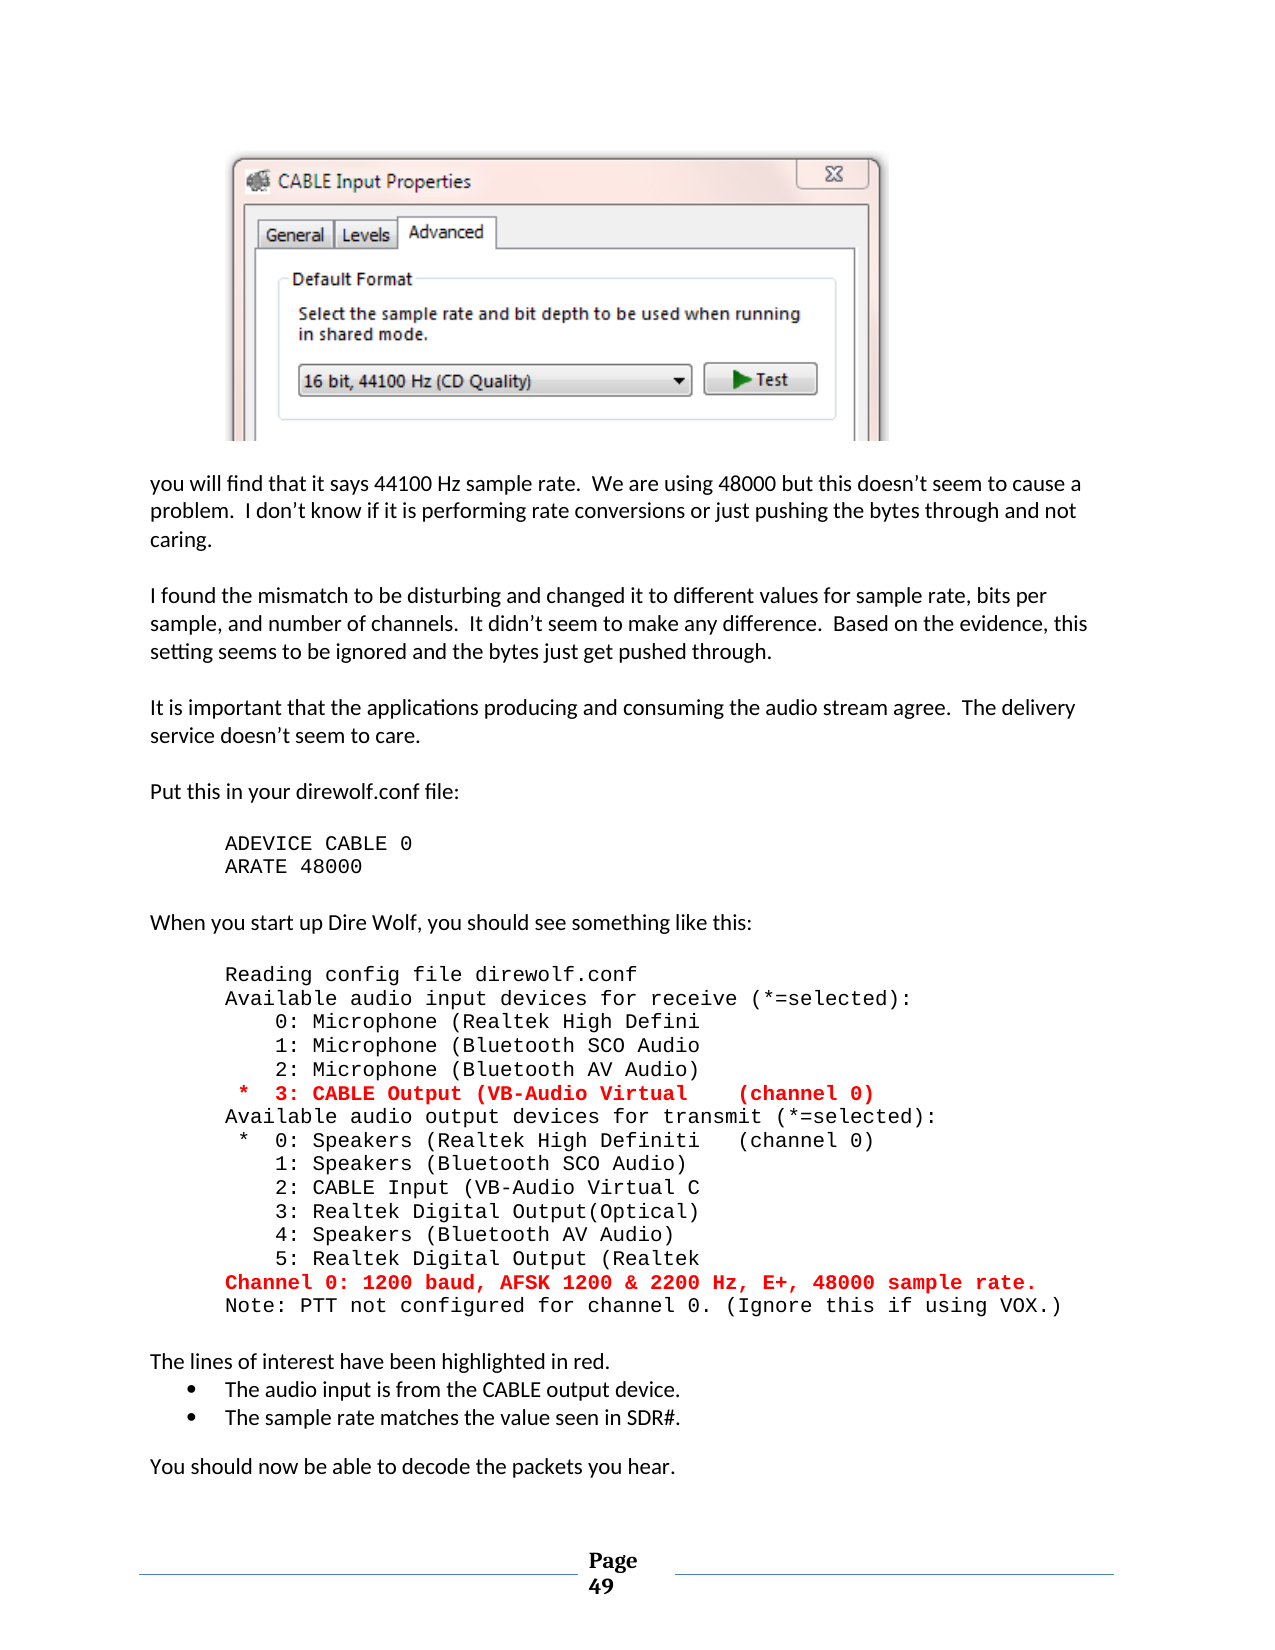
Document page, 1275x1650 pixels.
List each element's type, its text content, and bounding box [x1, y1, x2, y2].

text Available audio output devices for transmit (*=selected): [225, 1106, 1125, 1130]
text Put this in your direwolf.conf file: [150, 777, 1125, 805]
text You should now be able to decode the packets you hear. [150, 1452, 1125, 1480]
text 5: Realtek Digital Output (Realtek [225, 1248, 1125, 1272]
picture [225, 150, 889, 441]
list The sample rate matches the value seen in SDR#. [187, 1403, 1125, 1431]
text 2: Microphone (Bluetooth AV Audio) [225, 1059, 1125, 1082]
text * 0: Speakers (Realtek High Definiti (channel 0) [225, 1130, 1125, 1153]
text 1: Microphone (Bluetooth SCO Audio [225, 1035, 1125, 1059]
text When you start up Dire Wolf, you should see something like this: [150, 908, 1125, 936]
text 4: Speakers (Bluetooth AV Audio) [225, 1224, 1125, 1248]
text Note: PTT not configured for channel 0. (Ignore this if using VOX.) [225, 1295, 1125, 1319]
text * 3: CABLE Output (VB-Audio Virtual (channel 0) [225, 1082, 1125, 1106]
text Channel 0: 1200 baud, AFSK 1200 & 2200 Hz, E+, 48000 sample rate. [225, 1272, 1125, 1295]
list The audio input is from the CABLE output device. [187, 1375, 1125, 1403]
text 0: Microphone (Realtek High Defini [225, 1012, 1125, 1035]
text you will find that it says 44100 Hz sample rate. We are using 48000 but this doesn’t seem to cause a problem. I don’t know if it is performing rate conversions or just pushing the bytes through and not caring. [150, 469, 1125, 553]
text 1: Speakers (Bluetooth SCO Audio) [225, 1153, 1125, 1177]
text Reading config file direwolf.conf [225, 964, 1125, 988]
text I found the mismatch to be disturbing and changed it to different values for sample rate, bits per sample, and number of channels. It didn’t seem to make any difference. Based on the evidence, this setting seems to be ignored and the bytes just get pushed through. [150, 581, 1125, 665]
text 2: CABLE Input (VB-Audio Virtual C [225, 1177, 1125, 1201]
text 3: Realtek Digital Output(Optical) [225, 1201, 1125, 1224]
text ARATE 48000 [225, 857, 1125, 880]
text ADEVICE CABLE 0 [225, 833, 1125, 857]
text The lines of interest have been highlighted in red. [150, 1347, 1125, 1375]
text Available audio input devices for receive (*=selected): [225, 988, 1125, 1012]
text It is important that the applications producing and consuming the audio stream agree. The delivery service doesn’t seem to care. [150, 693, 1125, 749]
